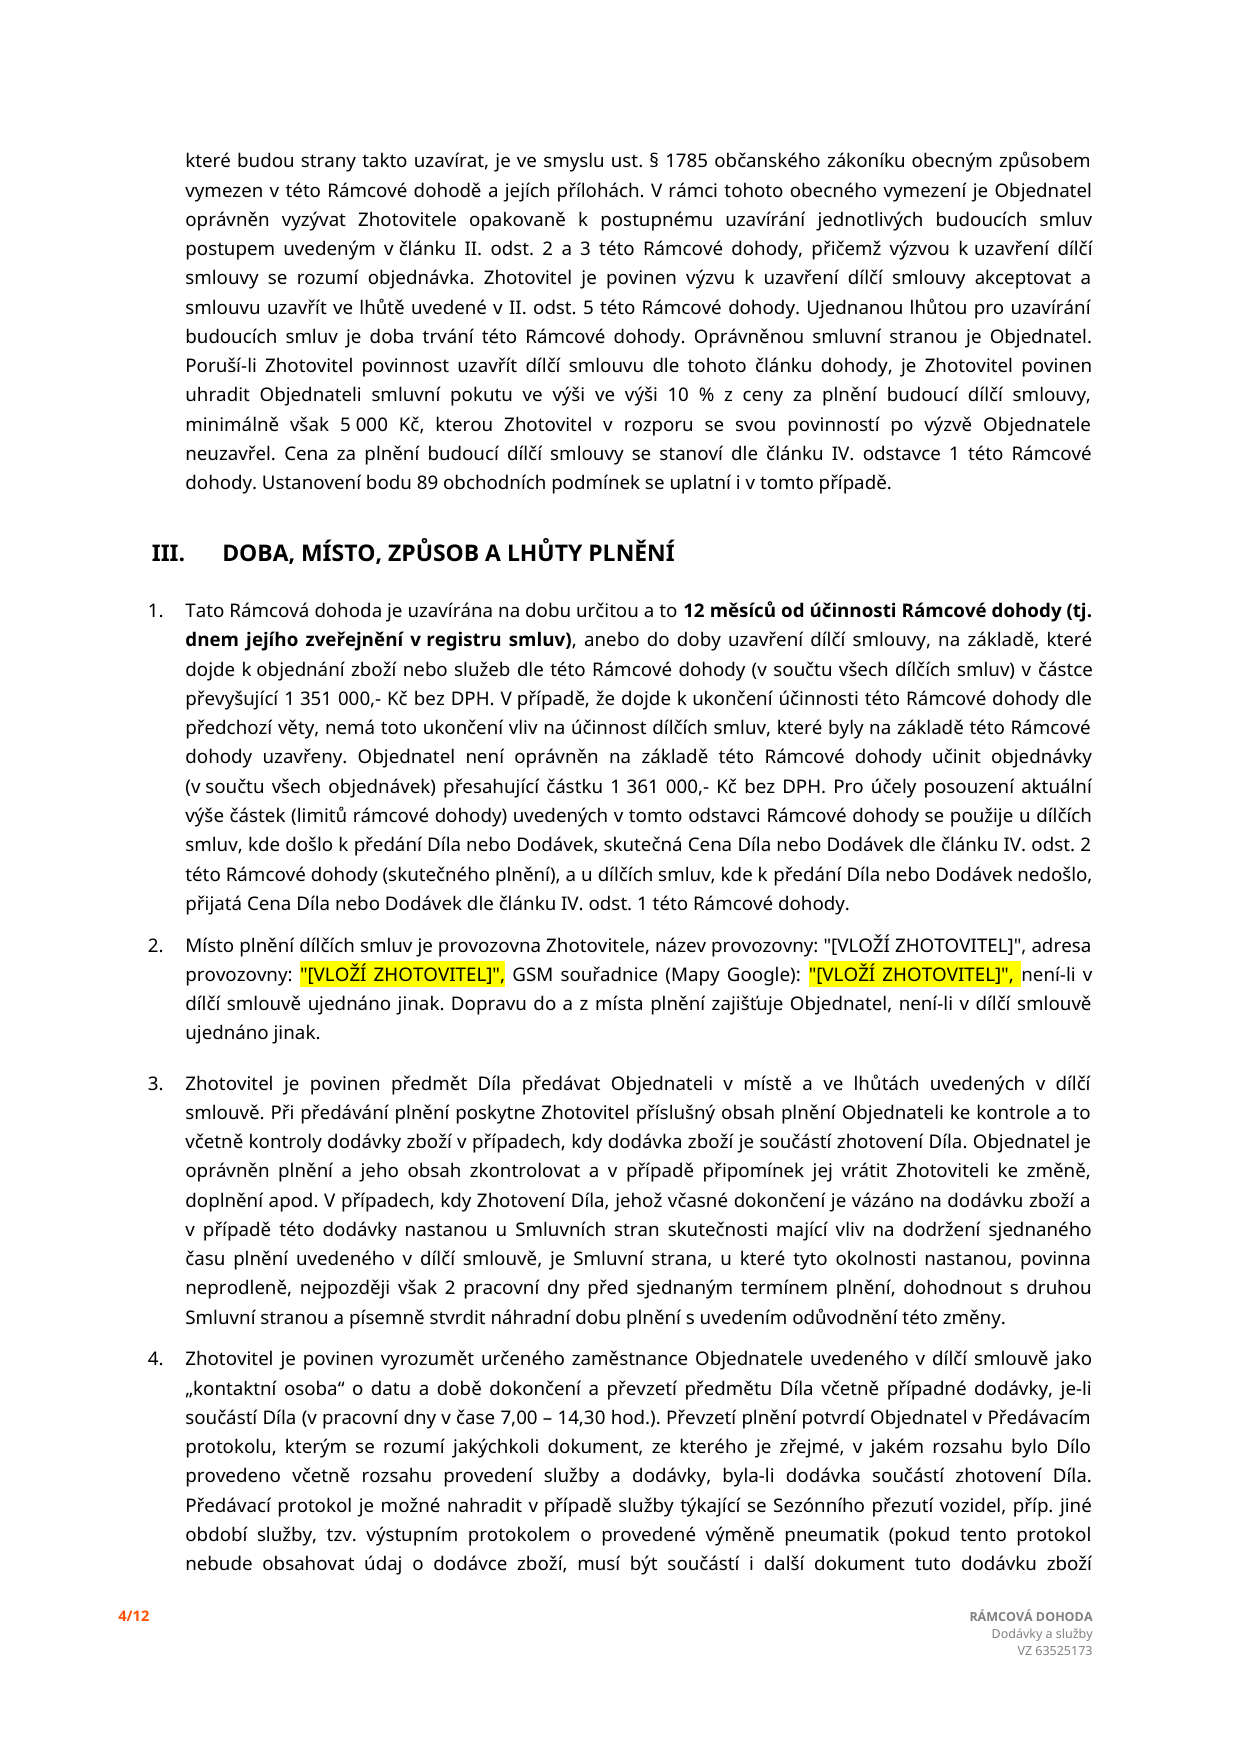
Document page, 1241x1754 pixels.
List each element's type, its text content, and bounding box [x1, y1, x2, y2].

text Zhotovitel je povinen předmět Díla předávat Objednateli v místě a ve lhůtách uvedených v dílčí smlouvě. Při předávání plnění poskytne Zhotovitel příslušný obsah plnění Objednateli ke kontrole a to včetně kontroly dodávky zboží v případech, kdy dodávka zboží je součástí zhotovení Díla. Objednatel je oprávněn plnění a jeho obsah zkontrolovat a v případě připomínek jej vrátit Zhotoviteli ke změně, doplnění apod. V případech, kdy Zhotovení Díla, jehož včasné dokončení je vázáno na dodávku zboží a v případě této dodávky nastanou u Smluvních stran skutečnosti mající vliv na dodržení sjednaného času plnění uvedeného v dílčí smlouvě, je Smluvní strana, u které tyto okolnosti nastanou, povinna neprodleně, nejpozději však 2 pracovní dny před sjednaným termínem plnění, dohodnout s druhou Smluvní stranou a písemně stvrdit náhradní dobu plnění s uvedením odůvodnění této změny. [148, 1070, 1093, 1329]
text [148, 1346, 1093, 1576]
list Tato Rámcová dohoda je uzavírána na dobu určitou a to 12 měsíců od účinnosti Rámcové dohody (tj. dnem jejího zveřejnění v registru smluv), anebo do doby uzavření dílčí smlouvy, na základě, které dojde k objednání zboží nebo služeb dle této Rámcové dohody (v součtu všech dílčích smluv) v částce převyšující 1 351 000,- Kč bez DPH. V případě, že dojde k ukončení účinnosti této Rámcové dohody dle předchozí věty, nemá toto ukončení vliv na účinnost dílčích smluv, které byly na základě této Rámcové dohody uzavřeny. Objednatel není oprávněn na základě této Rámcové dohody učinit objednávky (v součtu všech objednávek) přesahující částku 1 361 000,- Kč bez DPH. Pro účely posouzení aktuální výše částek (limitů rámcové dohody) uvedených v tomto odstavci Rámcové dohody se použije u dílčích smluv, kde došlo k předání Díla nebo Dodávek, skutečná Cena Díla nebo Dodávek dle článku IV. odst. 2 této Rámcové dohody (skutečného plnění), a u dílčích smluv, kde k předání Díla nebo Dodávek nedošlo, přijatá Cena Díla nebo Dodávek dle článku IV. odst. 1 této Rámcové dohody. [148, 597, 1093, 916]
list DOBA, MÍSTO, ZPŮSOB A LHŮTY PLNĚNÍ [185, 536, 1093, 568]
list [148, 148, 1093, 495]
list Místo plnění dílčích smluv je provozovna Zhotovitele, název provozovny: "[VLOŽÍ ZHOTOVITEL]", adresa provozovny: "[VLOŽÍ ZHOTOVITEL]", GSM souřadnice (Mapy Google): "[VLOŽÍ ZHOTOVITEL]", není-li v dílčí smlouvě ujednáno jinak. Dopravu do a z místa plnění zajišťuje Objednatel, není-li v dílčí smlouvě ujednáno jinak. [148, 932, 1093, 1045]
